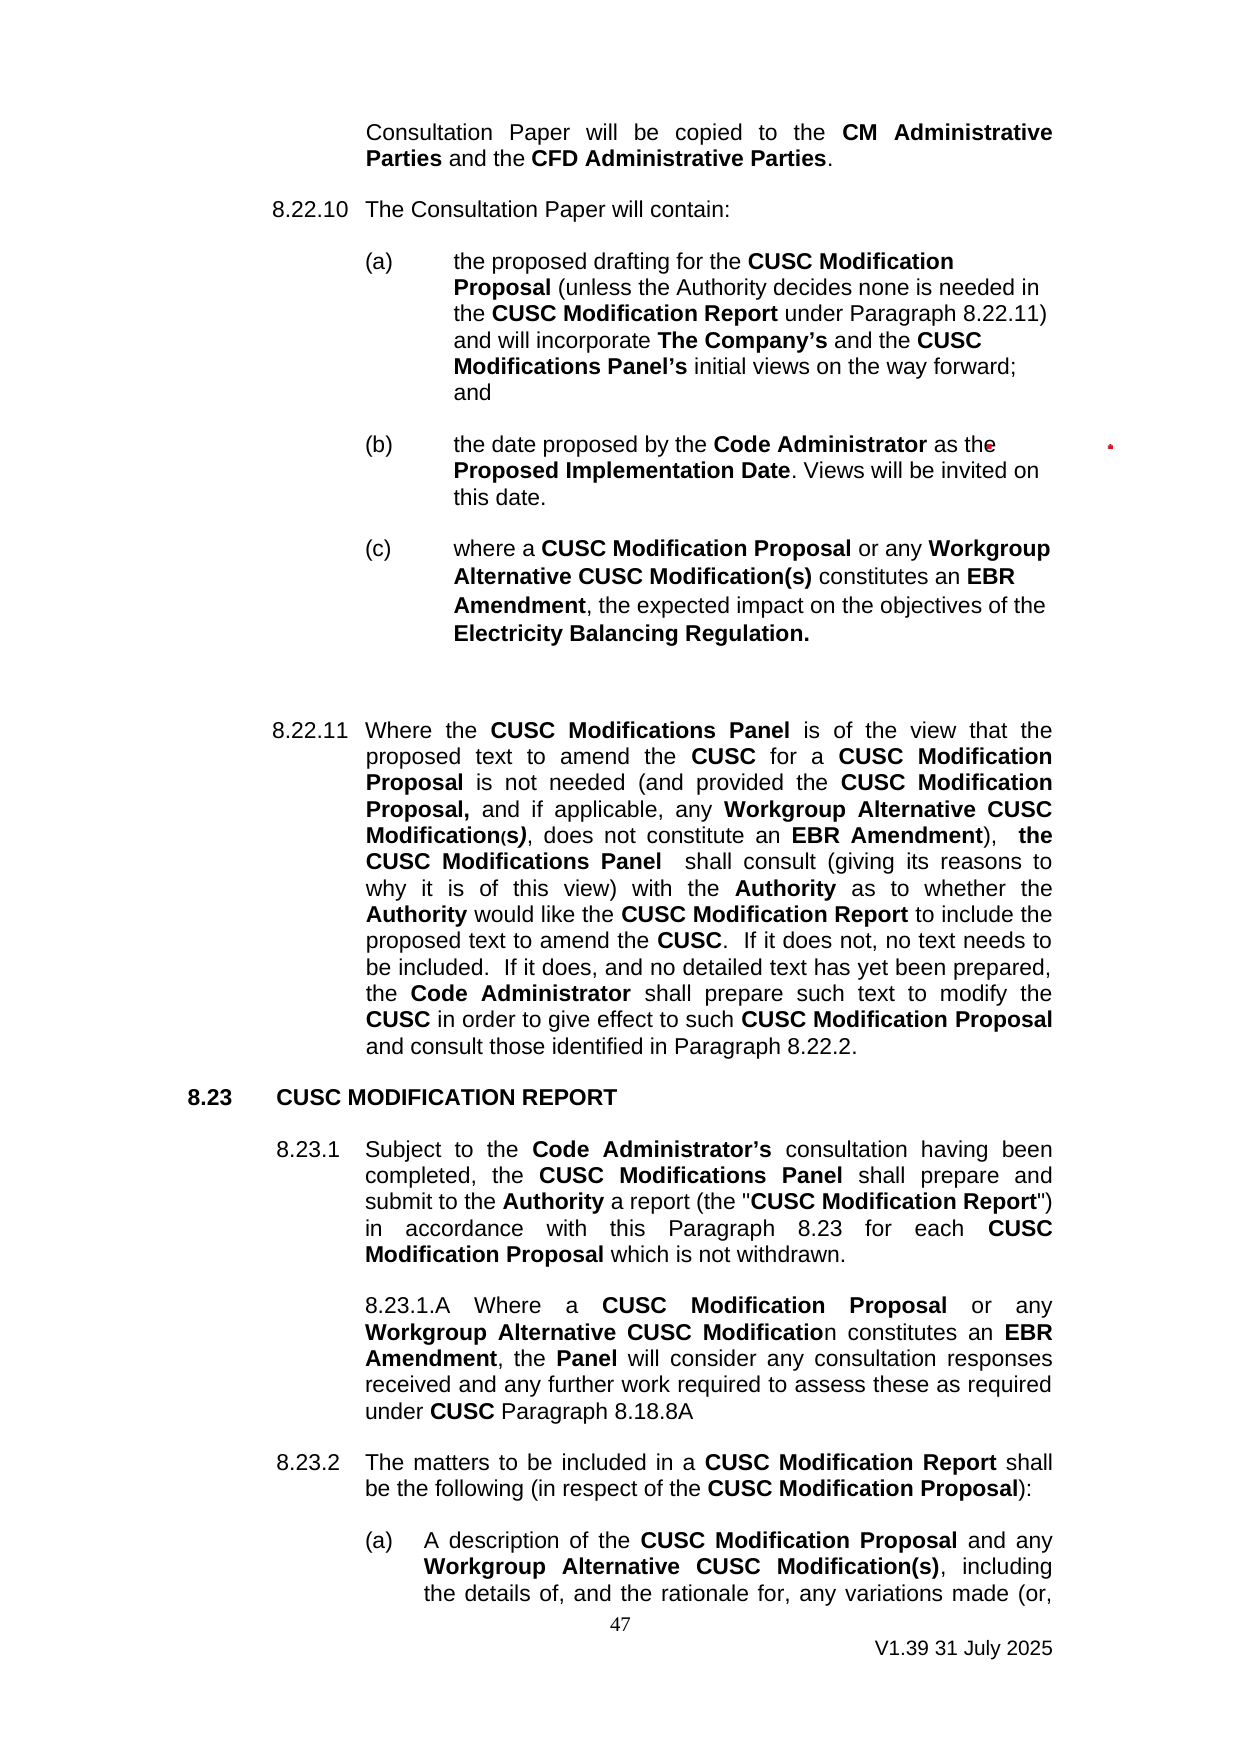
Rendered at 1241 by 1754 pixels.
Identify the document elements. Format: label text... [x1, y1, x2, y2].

subtitle Where the CUSC Modifications Panel is of the view that the proposed text to amend the CUSC for a CUSC Modification Proposal is not needed (and provided the CUSC Modification Proposal, and if applicable, any Workgroup Alternative CUSC Modification(s), does not constitute an EBR Amendment), the CUSC Modifications Panel shall consult (giving its reasons to why it is of this view) with the Authority as to whether the Authority would like the CUSC Modification Report to include the proposed text to amend the CUSC. If it does not, no text needs to be included. If it does, and no detailed text has yet been prepared, the Code Administrator shall prepare such text to modify the CUSC in order to give effect to such CUSC Modification Proposal and consult those identified in Paragraph 8.22.2. [272, 717, 1053, 1059]
subtitle 8.23.1.A Where a CUSC Modification Proposal or any Workgroup Alternative CUSC Modification constitutes an EBR Amendment, the Panel will consider any consultation responses received and any further work required to assess these as required under CUSC Paragraph 8.18.8A [365, 1292, 1053, 1424]
subtitle CUSC MODIFICATION REPORT [187, 1084, 1053, 1111]
list where a CUSC Modification Proposal or any Workgroup Alternative CUSC Modification(s) constitutes an EBR Amendment, the expected impact on the objectives of the Electricity Balancing Regulation. [365, 535, 1053, 646]
subtitle the date proposed by the Code Administrator as the Proposed Implementation Date. Views will be invited on this date. [365, 431, 1053, 510]
picture [987, 444, 1113, 449]
subtitle The Consultation Paper will contain: [272, 196, 1053, 223]
subtitle The matters to be included in a CUSC Modification Report shall be the following (in respect of the CUSC Modification Proposal): [276, 1449, 1053, 1502]
subtitle the proposed drafting for the CUSC Modification Proposal (unless the Authority decides none is needed in the CUSC Modification Report under Paragraph 8.22.11) and will incorporate The Company’s and the CUSC Modifications Panel’s initial views on the way forward; and [365, 248, 1053, 406]
subtitle Subject to the Code Administrator’s consultation having been completed, the CUSC Modifications Panel shall prepare and submit to the Authority a report (the "CUSC Modification Report") in accordance with this Paragraph 8.23 for each CUSC Modification Proposal which is not withdrawn. [276, 1136, 1053, 1267]
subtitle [272, 118, 1053, 171]
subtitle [365, 1527, 1053, 1606]
